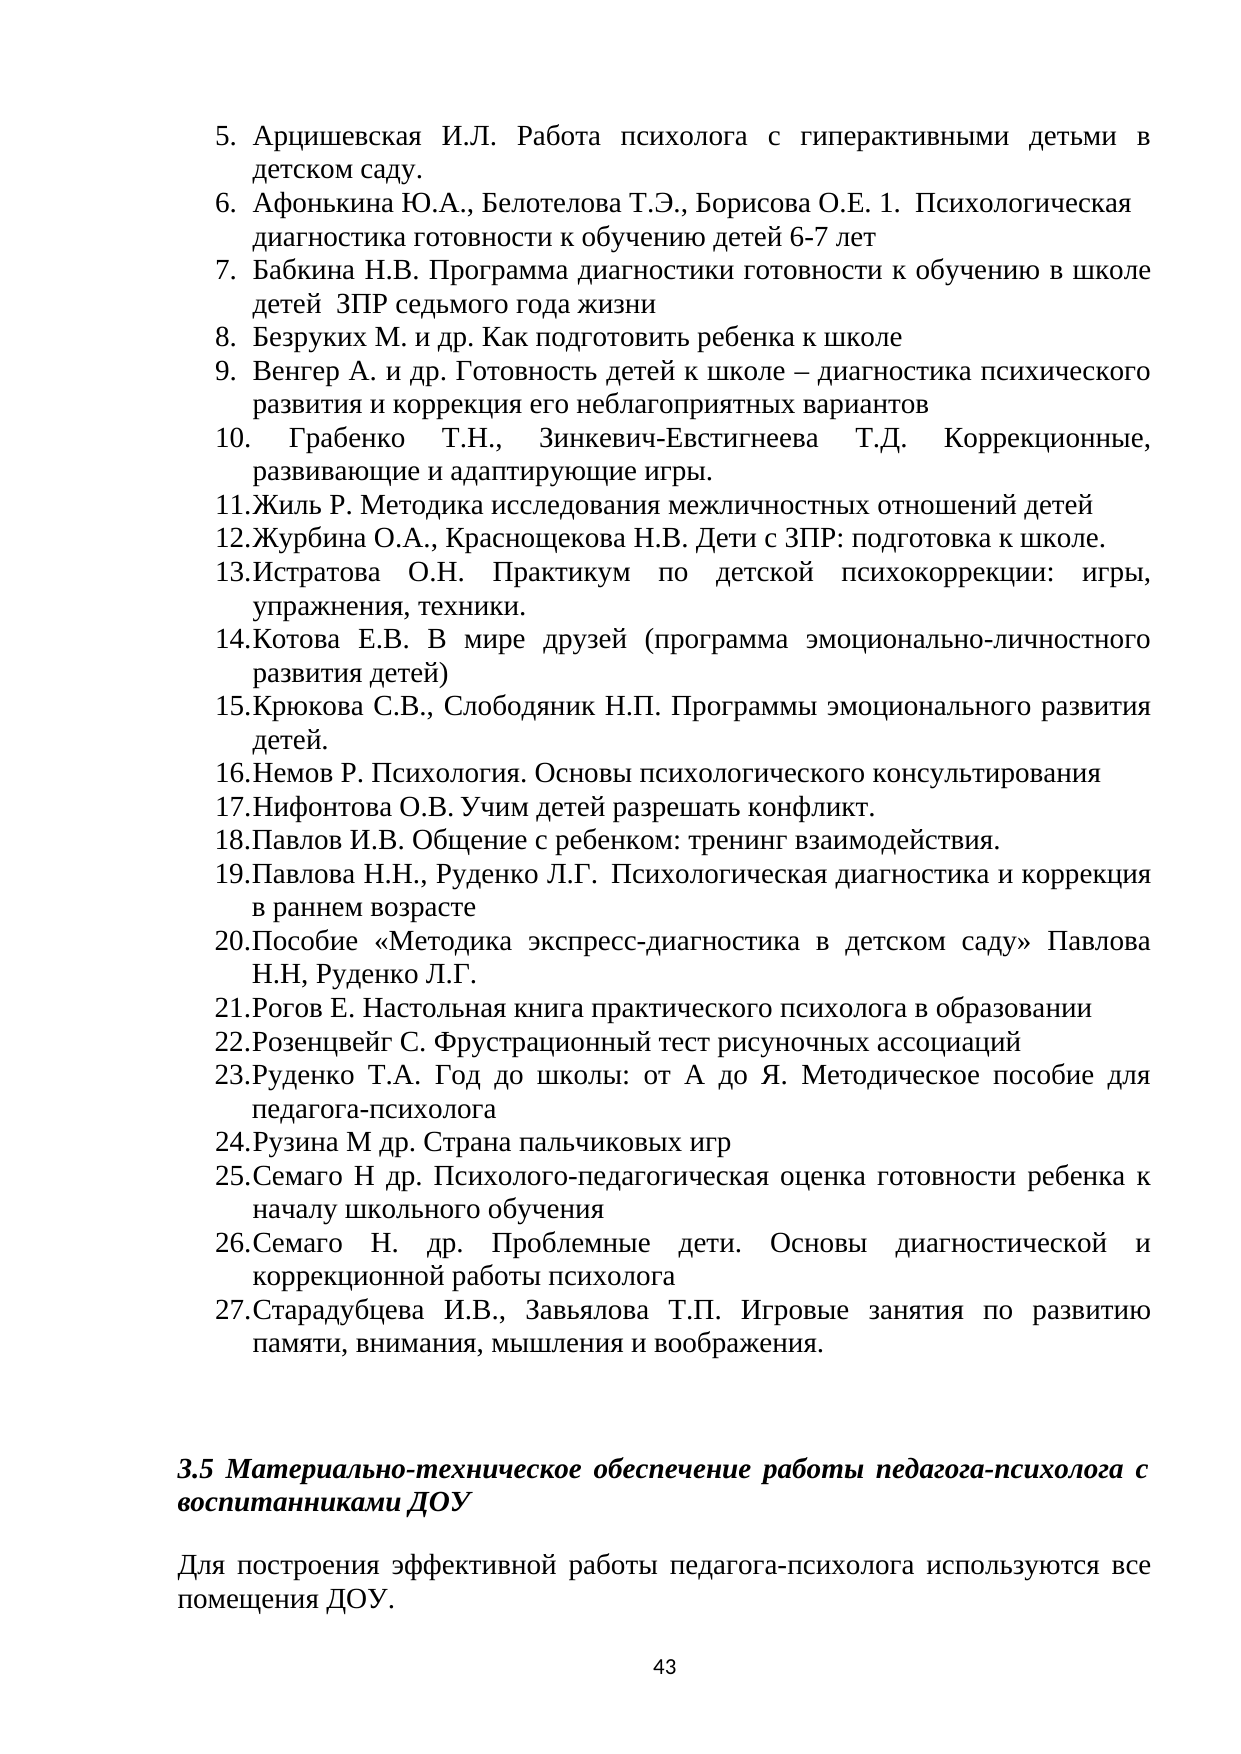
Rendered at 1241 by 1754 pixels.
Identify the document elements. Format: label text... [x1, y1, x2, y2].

list Грабенко Т.Н., Зинкевич-Евстигнеева Т.Д. Коррекционные, развивающие и адаптирующие игры. [215, 420, 1152, 487]
list Крюкова С.В., Слободяник Н.П. Программы эмоционального развития детей. [215, 688, 1152, 755]
list Арцишевская И.Л. Работа психолога с гиперактивными детьми в детском саду. [215, 118, 1152, 185]
list Афонькина Ю.А., Белотелова Т.Э., Борисова О.Е. 1. Психологическая диагностика готовности к обучению детей 6-7 лет [215, 185, 1152, 252]
list Семаго Н др. Психолого-педагогическая оценка готовности ребенка к началу школьного обучения [215, 1158, 1152, 1225]
list Павлов И.В. Общение с ребенком: тренинг взаимодействия. [214, 822, 1152, 856]
list Истратова О.Н. Практикум по детской психокоррекции: игры, упражнения, техники. [215, 554, 1152, 621]
list Павлова Н.Н., Руденко Л.Г. Психологическая диагностика и коррекция в раннем возрасте [214, 856, 1152, 923]
list Журбина О.А., Краснощекова Н.В. Дети с ЗПР: подготовка к школе. [215, 521, 1152, 554]
list Руденко Т.А. Год до школы: от А до Я. Методическое пособие для педагога-психолога [214, 1057, 1152, 1124]
list Рогов Е. Настольная книга практического психолога в образовании [214, 990, 1152, 1024]
list Безруких М. и др. Как подготовить ребенка к школе [215, 319, 1152, 353]
list Пособие «Методика экспресс-диагностика в детском саду» Павлова Н.Н, Руденко Л.Г. [214, 923, 1152, 990]
list Розенцвейг С. Фрустрационный тест рисуночных ассоциаций [214, 1024, 1152, 1057]
list Венгер А. и др. Готовность детей к школе – диагностика психического развития и коррекция его неблагоприятных вариантов [215, 353, 1152, 420]
list Нифонтова О.В. Учим детей разрешать конфликт. [215, 789, 1152, 822]
list Немов Р. Психология. Основы психологического консультирования [215, 755, 1152, 789]
list Котова Е.В. В мире друзей (программа эмоционально-личностного развития детей) [215, 621, 1152, 688]
list Жиль Р. Методика исследования межличностных отношений детей [215, 487, 1152, 521]
list Рузина М др. Страна пальчиковых игр [215, 1124, 1152, 1158]
text 3.5 Материально-техническое обеспечение работы педагога-психолога с воспитанниками ДОУ [177, 1451, 1152, 1518]
list Бабкина Н.В. Программа диагностики готовности к обучению в школе детей ЗПР седьмого года жизни [215, 252, 1152, 319]
list Семаго Н. др. Проблемные дети. Основы диагностической и коррекционной работы психолога [215, 1225, 1152, 1292]
list Старадубцева И.В., Завьялова Т.П. Игровые занятия по развитию памяти, внимания, мышления и воображения. [215, 1292, 1152, 1359]
text Для построения эффективной работы педагога-психолога используются все помещения ДОУ. [177, 1547, 1152, 1614]
